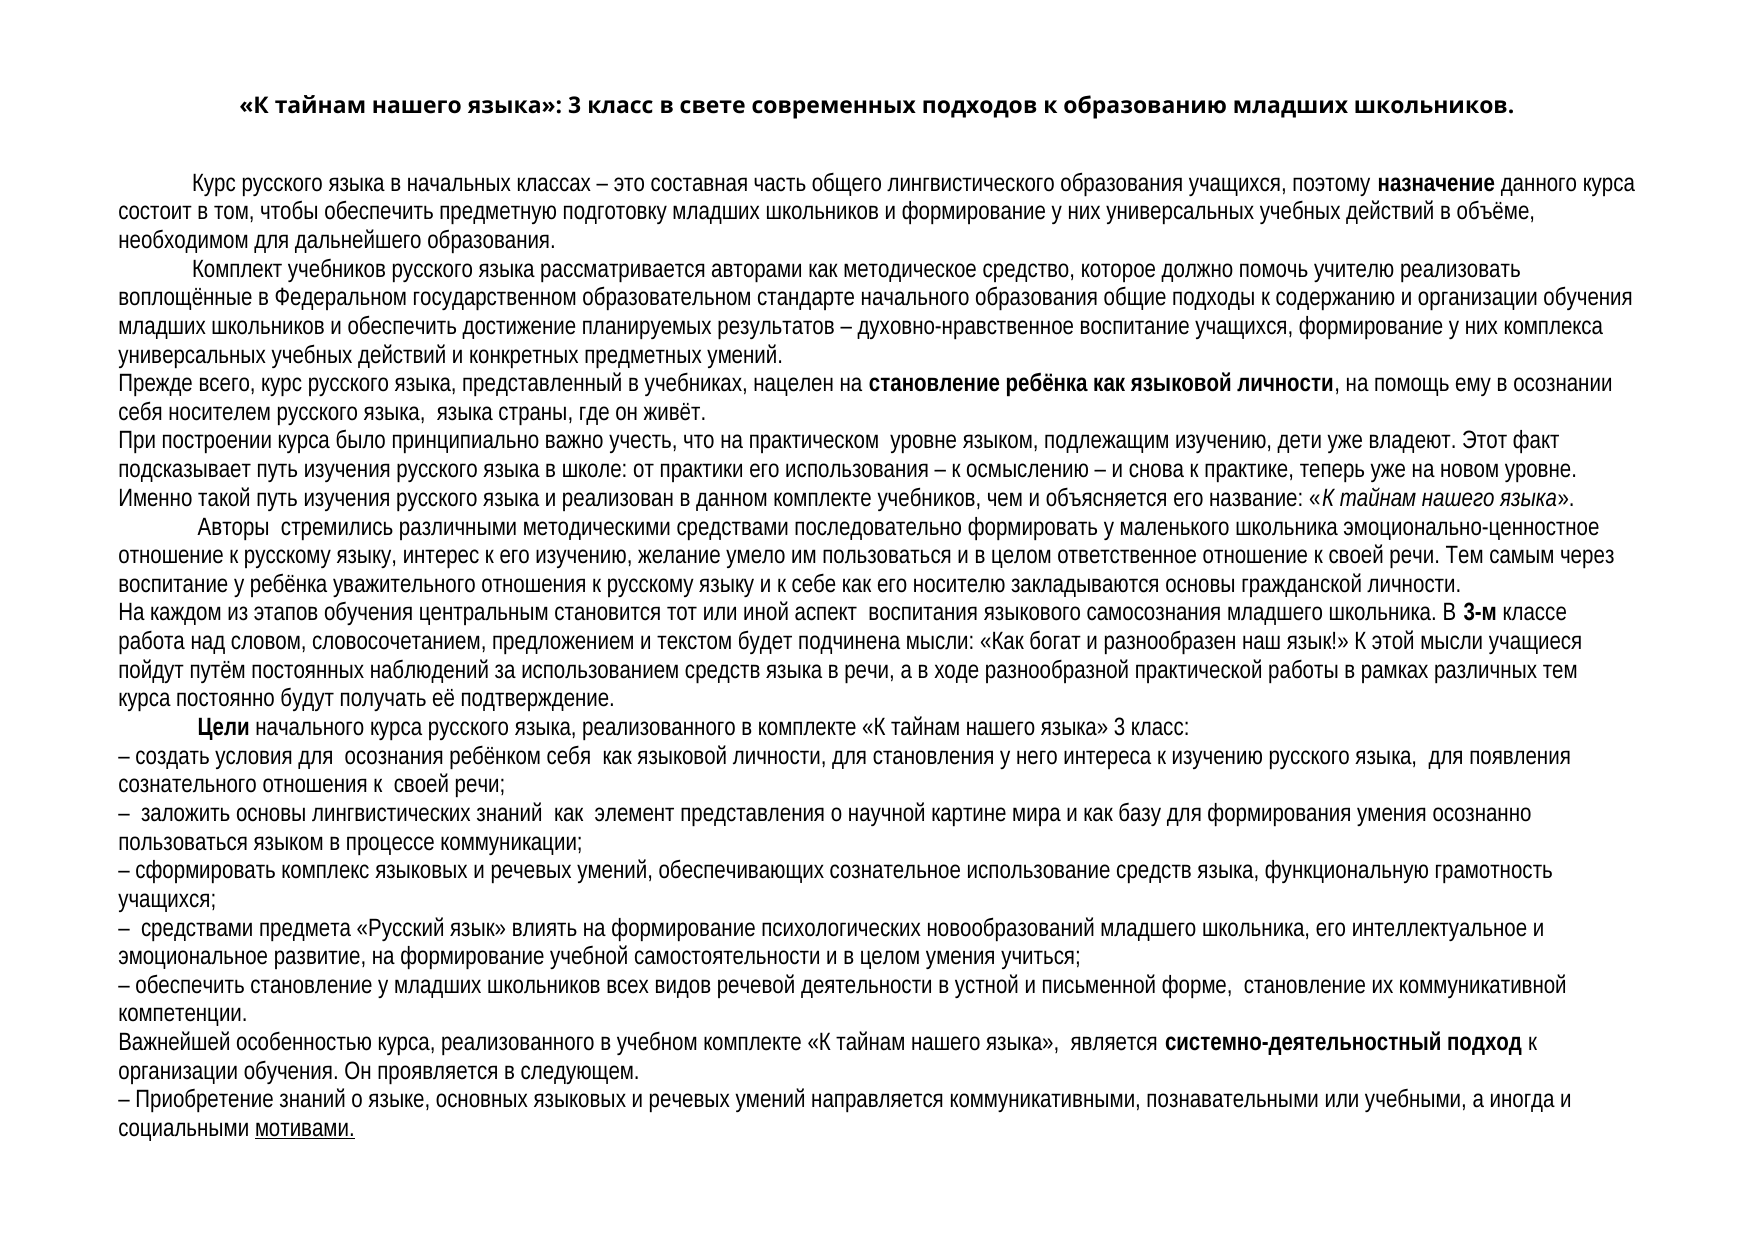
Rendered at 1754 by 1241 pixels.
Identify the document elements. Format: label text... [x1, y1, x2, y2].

text «К тайнам нашего языка»: 3 класс в свете современных подходов к образованию младших школьников. [118, 88, 1636, 120]
text При построении курса было принципиально важно учесть, что на практическом уровне языком, подлежащим изучению, дети уже владеют. Этот факт подсказывает путь изучения русского языка в школе: от практики его использования – к осмыслению – и снова к практике, теперь уже на новом уровне. Именно такой путь изучения русского языка и реализован в данном комплекте учебников, чем и объясняется его название: «К тайнам нашего языка». [118, 426, 1636, 511]
text Авторы стремились различными методическими средствами последовательно формировать у маленького школьника эмоционально-ценностное отношение к русскому языку, интерес к его изучению, желание умело им пользоваться и в целом ответственное отношение к своей речи. Тем самым через воспитание у ребёнка уважительного отношения к русскому языку и к себе как его носителю закладываются основы гражданской личности. [118, 511, 1636, 597]
text – создать условия для осознания ребёнком себя как языковой личности, для становления у него интереса к изучению русского языка, для появления сознательного отношения к своей речи; – заложить основы лингвистических знаний как элемент представления о научной картине мира и как базу для формирования умения осознанно пользоваться языком в процессе коммуникации; – сформировать комплекс языковых и речевых умений, обеспечивающих сознательное использование средств языка, функциональную грамотность учащихся; – средствами предмета «Русский язык» влиять на формирование психологических новообразований младшего школьника, его интеллектуальное и эмоциональное развитие, на формирование учебной самостоятельности и в целом умения учиться; – обеспечить становление у младших школьников всех видов речевой деятельности в устной и письменной форме, становление их коммуникативной компетенции. [118, 741, 1636, 1027]
text Курс русского языка в начальных классах – это составная часть общего лингвистического образования учащихся, поэтому назначение данного курса состоит в том, чтобы обеспечить предметную подготовку младших школьников и формирование у них универсальных учебных действий в объёме, необходимом для дальнейшего образования. [118, 168, 1636, 254]
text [118, 1027, 1636, 1142]
text Комплект учебников русского языка рассматривается авторами как методическое средство, которое должно помочь учителю реализовать воплощённые в Федеральном государственном образовательном стандарте начального образования общие подходы к содержанию и организации обучения младших школьников и обеспечить достижение планируемых результатов – духовно-нравственное воспитание учащихся, формирование у них комплекса универсальных учебных действий и конкретных предметных умений. [118, 254, 1636, 368]
text На каждом из этапов обучения центральным становится тот или иной аспект воспитания языкового самосознания младшего школьника. В 3-м классе работа над словом, словосочетанием, предложением и текстом будет подчинена мысли: «Как богат и разнообразен наш язык!» К этой мысли учащиеся пойдут путём постоянных наблюдений за использованием средств языка в речи, а в ходе разнообразной практической работы в рамках различных тем курса постоянно будут получать её подтверждение. [118, 597, 1636, 712]
text Цели начального курса русского языка, реализованного в комплекте «К тайнам нашего языка» 3 класс: [118, 712, 1636, 741]
text Прежде всего, курс русского языка, представленный в учебниках, нацелен на становление ребёнка как языковой личности, на помощь ему в осознании себя носителем русского языка, языка страны, где он живёт. [118, 368, 1636, 426]
